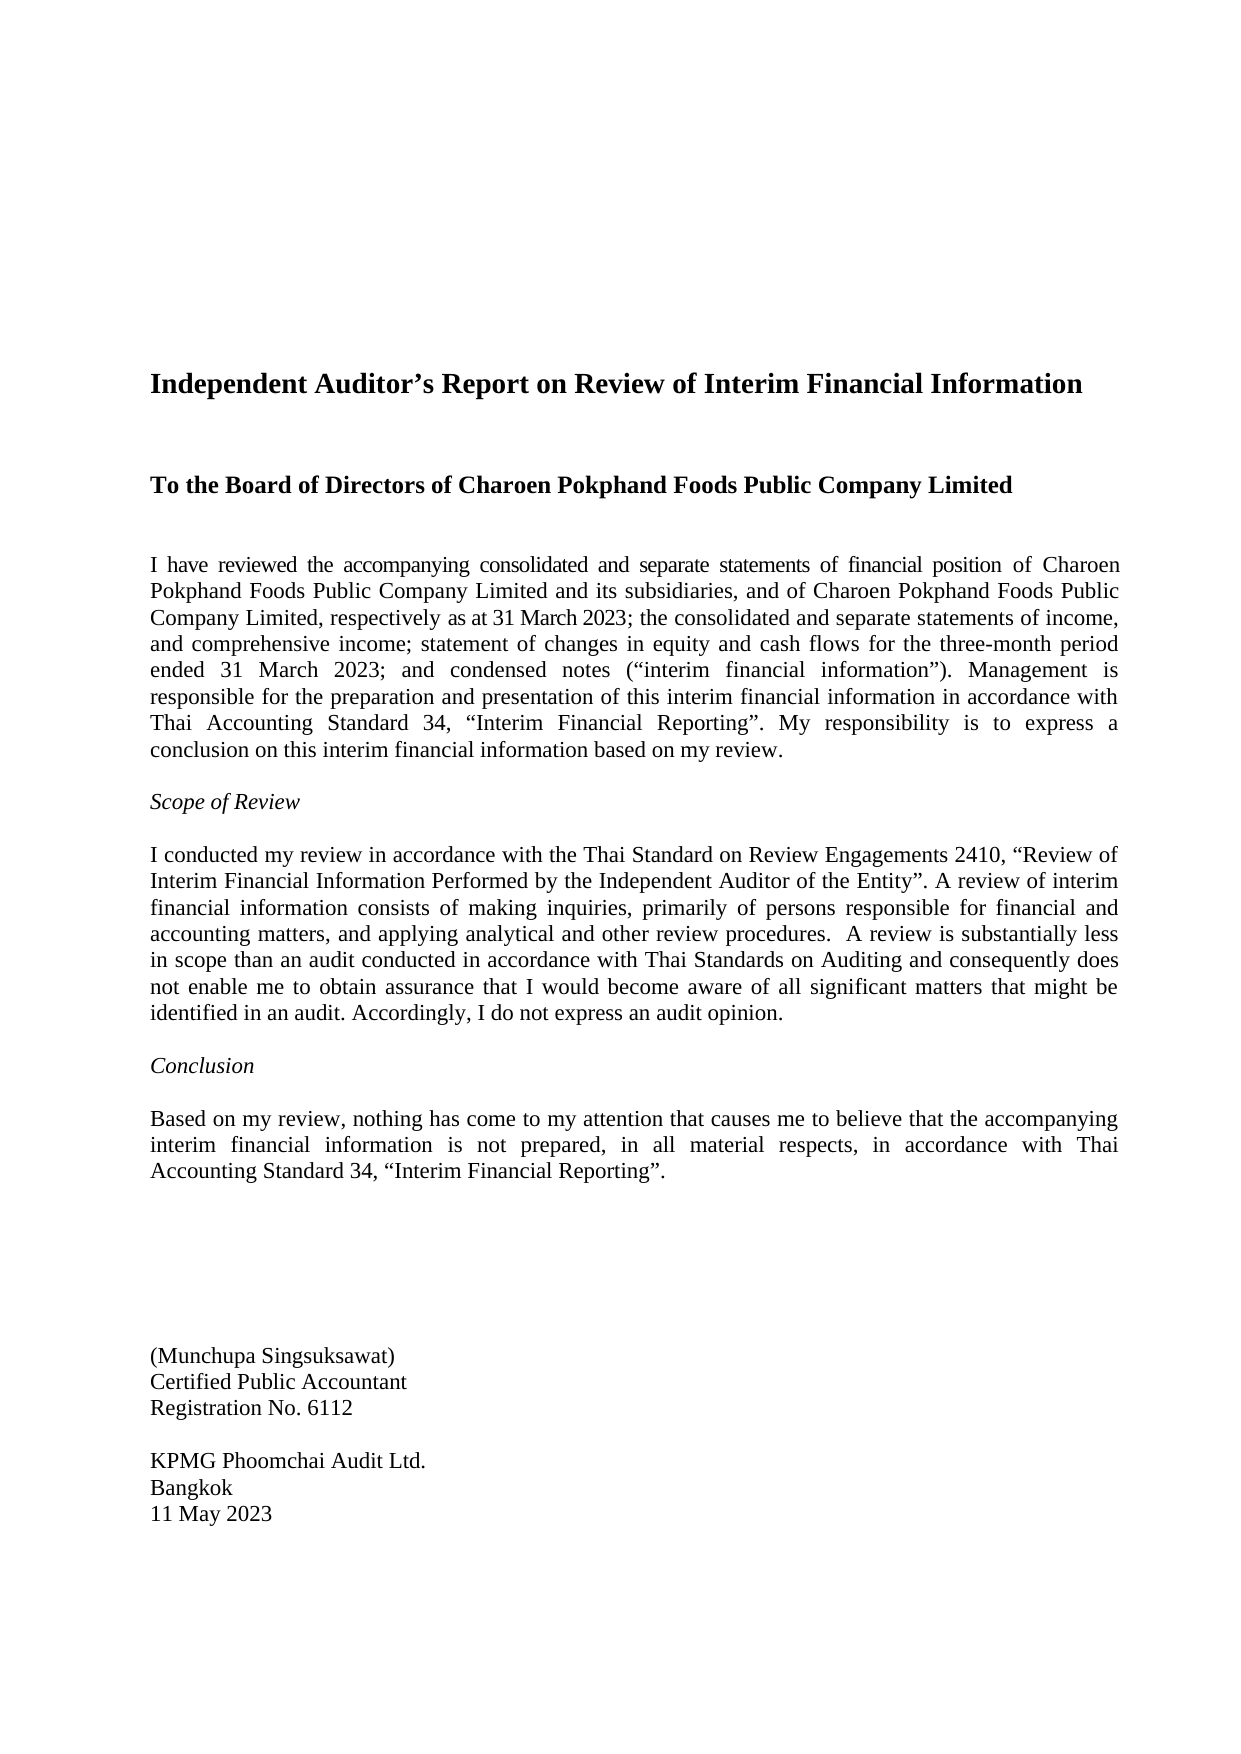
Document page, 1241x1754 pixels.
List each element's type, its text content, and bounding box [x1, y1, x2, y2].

text I have reviewed the accompanying consolidated and separate statements of financial position of Charoen Pokphand Foods Public Company Limited and its subsidiaries, and of Charoen Pokphand Foods Public Company Limited, respectively as at 31 March 2023; the consolidated and separate statements of income, and comprehensive income; statement of changes in equity and cash flows for the three-month period ended 31 March 2023; and condensed notes (“interim financial information”). Management is responsible for the preparation and presentation of this interim financial information in accordance with Thai Accounting Standard 34, “Interim Financial Reporting”. My responsibility is to express a conclusion on this interim financial information based on my review. [150, 551, 1120, 762]
text Based on my review, nothing has come to my attention that causes me to believe that the accompanying interim financial information is not prepared, in all material respects, in accordance with Thai Accounting Standard 34, “Interim Financial Reporting”. [150, 1104, 1120, 1184]
text Bangkok [150, 1473, 1120, 1500]
text Scope of Review [150, 788, 1120, 815]
text 11 May 2023 [150, 1500, 1120, 1526]
text Registration No. 6112 [150, 1394, 1109, 1421]
text (Munchupa Singsuksawat) [150, 1342, 1109, 1368]
text Certified Public Accountant [150, 1368, 1109, 1394]
text Conclusion [150, 1052, 1120, 1078]
text To the Board of Directors of Charoen Pokphand Foods Public Company Limited [150, 470, 1095, 498]
text I conducted my review in accordance with the Thai Standard on Review Engagements 2410, “Review of Interim Financial Information Performed by the Independent Auditor of the Entity”. A review of interim financial information consists of making inquiries, primarily of persons responsible for financial and accounting matters, and applying analytical and other review procedures. A review is substantially less in scope than an audit conducted in accordance with Thai Standards on Auditing and consequently does not enable me to obtain assurance that I would become aware of all significant matters that might be identified in an audit. Accordingly, I do not express an audit opinion. [150, 841, 1120, 1026]
text KPMG Phoomchai Audit Ltd. [150, 1447, 1109, 1473]
text Independent Auditor’s Report on Review of Interim Financial Information [150, 367, 1120, 400]
